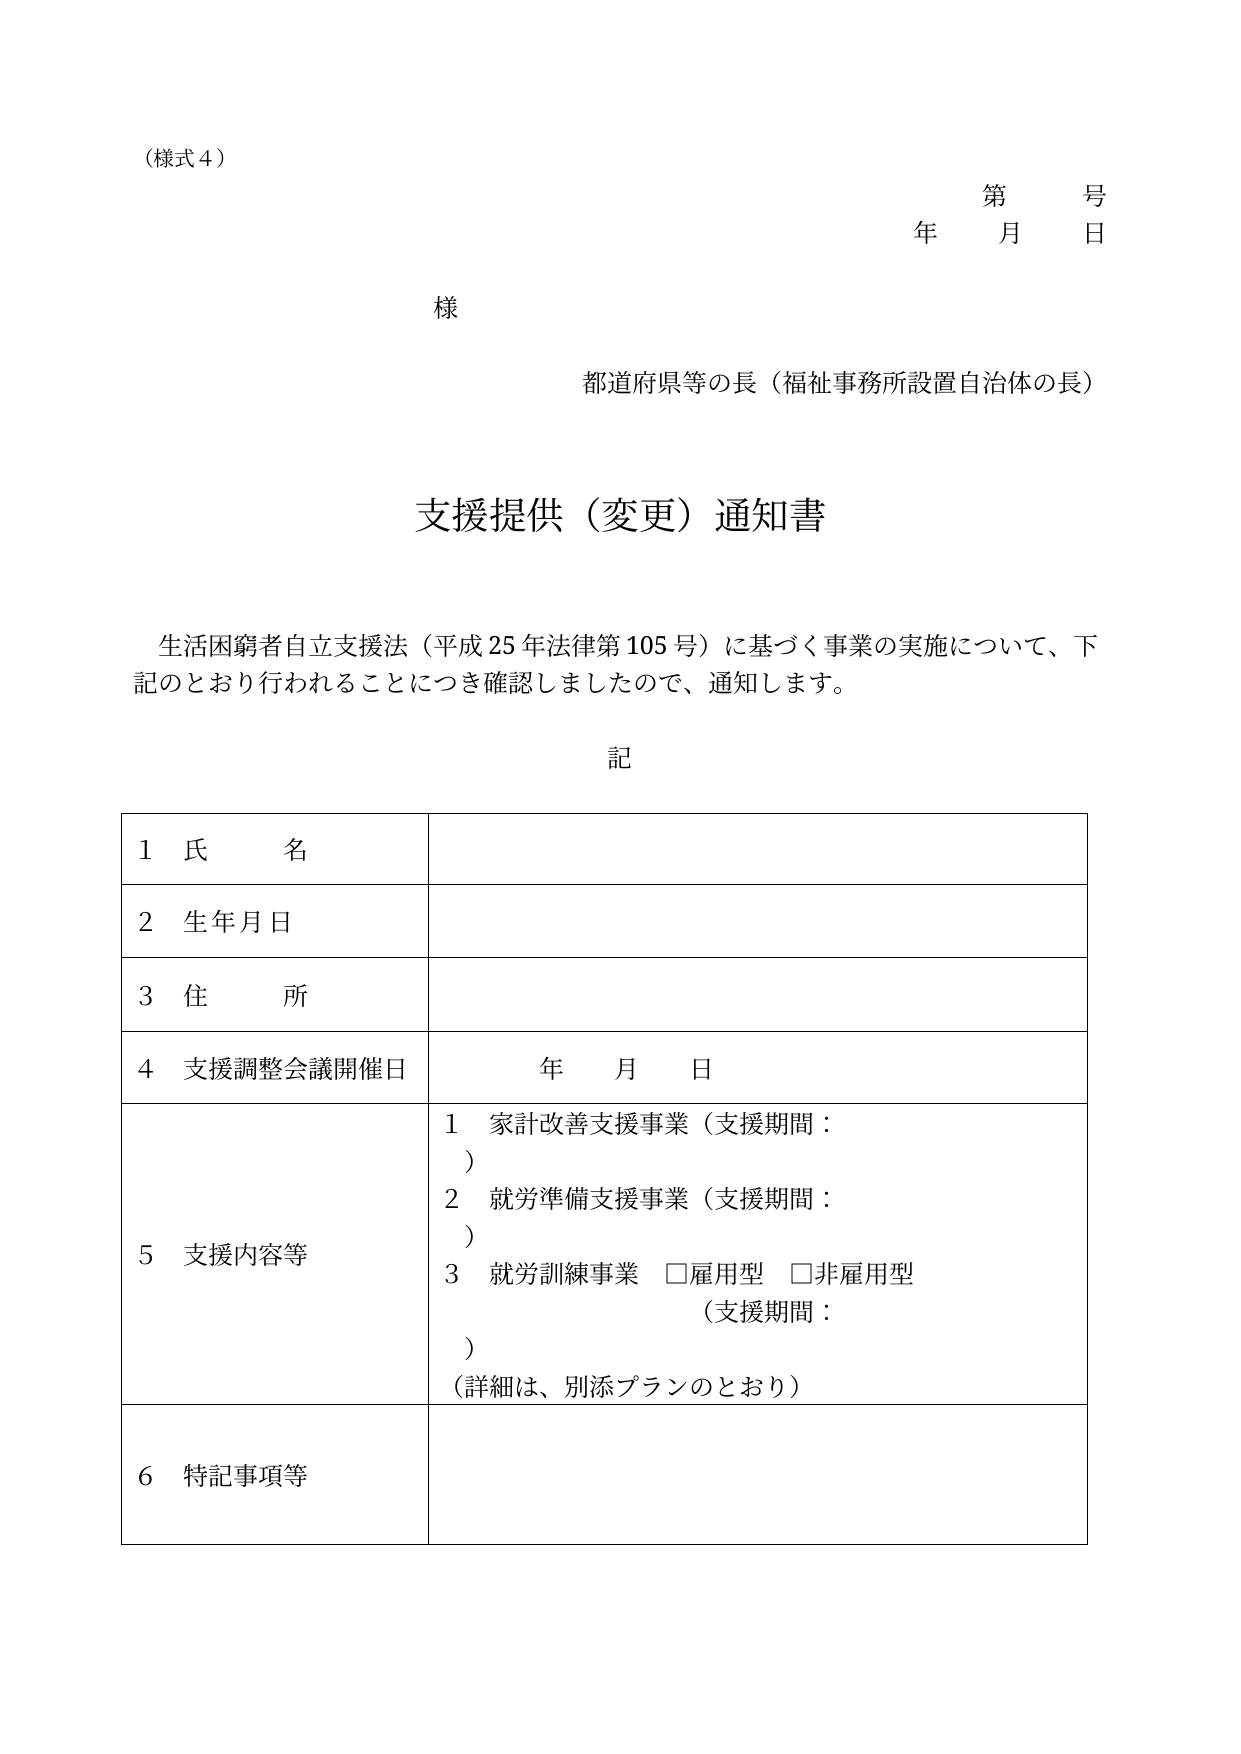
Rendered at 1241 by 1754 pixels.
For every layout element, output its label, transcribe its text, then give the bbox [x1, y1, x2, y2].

table_cell [429, 885, 1087, 957]
text （様式４） [133, 138, 1107, 176]
text 都道府県等の長（福祉事務所設置自治体の長） [133, 363, 1107, 401]
text 第 号 [133, 176, 1107, 213]
text 様 [133, 288, 1007, 326]
text 生活困窮者自立支援法（平成25年法律第105号）に基づく事業の実施について、下記のとおり行われることにつき確認しましたので、通知します。 [133, 626, 1107, 701]
table_cell ６ 特記事項等 [122, 1405, 428, 1544]
table_header [429, 814, 1087, 884]
table_cell １ 家計改善支援事業（支援期間： ） ２ 就労準備支援事業（支援期間： ） ３ 就労訓練事業 □雇用型 □非雇用型 （支援期間： ） （詳細は、別添プランのとおり） [429, 1104, 1087, 1404]
table_cell ２ 生年月日 [122, 885, 428, 957]
table_cell 年 月 日 [429, 1032, 1087, 1103]
text 支援提供（変更）通知書 [133, 476, 1107, 551]
table_cell ５ 支援内容等 [122, 1104, 428, 1404]
table_header １ 氏 名 [122, 814, 428, 884]
table_cell ３ 住 所 [122, 958, 428, 1031]
table_cell ４ 支援調整会議開催日 [122, 1032, 428, 1103]
text 記 [133, 738, 1107, 776]
text 年 月 日 [133, 213, 1107, 251]
table_cell [429, 1405, 1087, 1544]
table_cell [429, 958, 1087, 1031]
